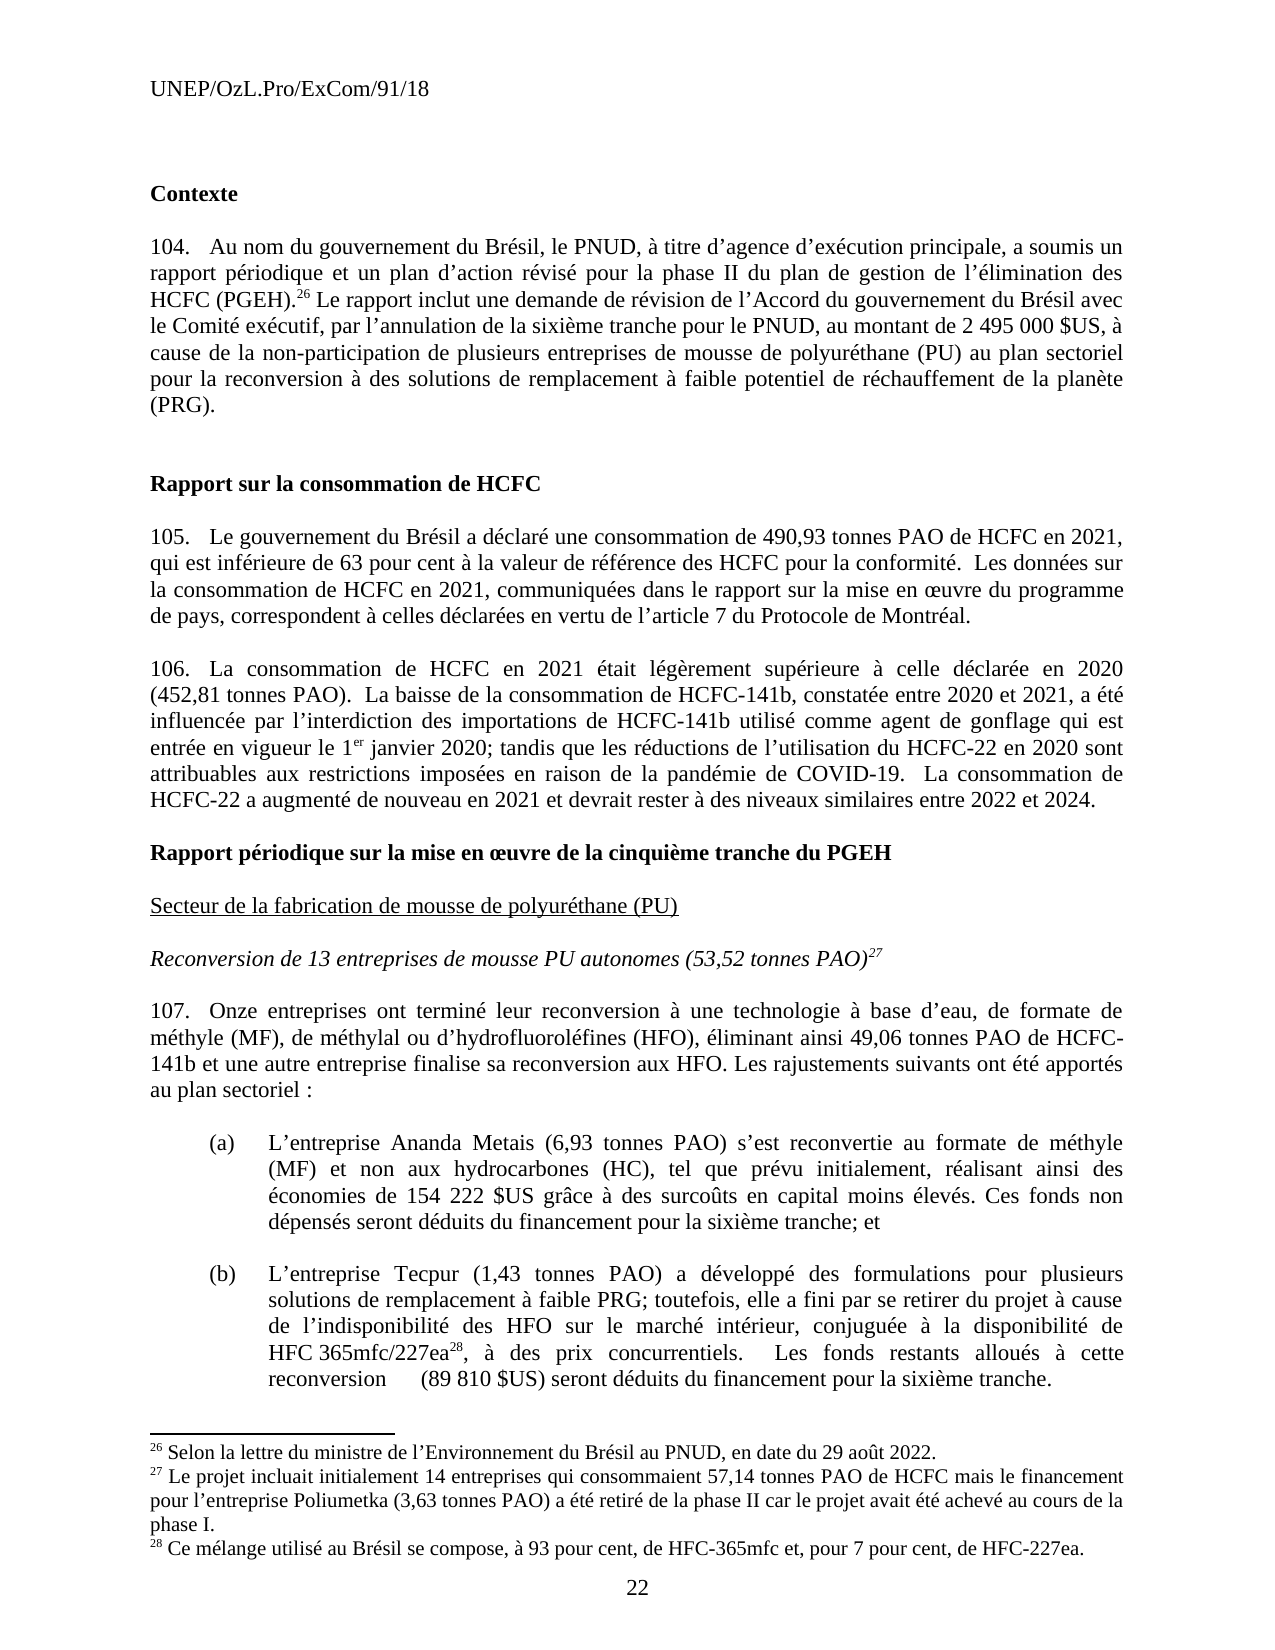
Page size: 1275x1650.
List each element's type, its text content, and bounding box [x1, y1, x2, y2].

text 105. Le gouvernement du Brésil a déclaré une consommation de 490,93 tonnes PAO de HCFC en 2021, qui est inférieure de 63 pour cent à la valeur de référence des HCFC pour la conformité. Les données sur la consommation de HCFC en 2021, communiquées dans le rapport sur la mise en œuvre du programme de pays, correspondent à celles déclarées en vertu de l’article 7 du Protocole de Montréal. [150, 523, 1125, 628]
text Secteur de la fabrication de mousse de polyuréthane (PU) [150, 892, 1125, 918]
subtitle L’entreprise Ananda Metais (6,93 tonnes PAO) s’est reconvertie au formate de méthyle (MF) et non aux hydrocarbones (HC), tel que prévu initialement, réalisant ainsi des économies de 154 222 $US grâce à des surcoûts en capital moins élevés. Ces fonds non dépensés seront déduits du financement pour la sixième tranche; et [209, 1129, 1125, 1234]
text 107. Onze entreprises ont terminé leur reconversion à une technologie à base d’eau, de formate de méthyle (MF), de méthylal ou d’hydrofluoroléfines (HFO), éliminant ainsi 49,06 tonnes PAO de HCFC-141b et une autre entreprise finalise sa reconversion aux HFO. Les rajustements suivants ont été apportés au plan sectoriel : [150, 997, 1125, 1103]
text 106. La consommation de HCFC en 2021 était légèrement supérieure à celle déclarée en 2020 (452,81 tonnes PAO). La baisse de la consommation de HCFC-141b, constatée entre 2020 et 2021, a été influencée par l’interdiction des importations de HCFC-141b utilisé comme agent de gonflage qui est entrée en vigueur le 1er janvier 2020; tandis que les réductions de l’utilisation du HCFC-22 en 2020 sont attribuables aux restrictions imposées en raison de la pandémie de COVID-19. La consommation de HCFC-22 a augmenté de nouveau en 2021 et devrait rester à des niveaux similaires entre 2022 et 2024. [150, 655, 1125, 813]
text 104. Au nom du gouvernement du Brésil, le PNUD, à titre d’agence d’exécution principale, a soumis un rapport périodique et un plan d’action révisé pour la phase II du plan de gestion de l’élimination des HCFC (PGEH). Le rapport inclut une demande de révision de l’Accord du gouvernement du Brésil avec le Comité exécutif, par l’annulation de la sixième tranche pour le PNUD, au montant de 2 495 000 $US, à cause de la non-participation de plusieurs entreprises de mousse de polyuréthane (PU) au plan sectoriel pour la reconversion à des solutions de remplacement à faible potentiel de réchauffement de la planète (PRG). [150, 233, 1125, 418]
text Reconversion de 13 entreprises de mousse PU autonomes (53,52 tonnes PAO) [150, 945, 1125, 971]
text Contexte [150, 180, 1125, 207]
text Rapport sur la consommation de HCFC [150, 470, 1125, 497]
subtitle L’entreprise Tecpur (1,43 tonnes PAO) a développé des formulations pour plusieurs solutions de remplacement à faible PRG; toutefois, elle a fini par se retirer du projet à cause de l’indisponibilité des HFO sur le marché intérieur, conjuguée à la disponibilité de HFC 365mfc/227ea, à des prix concurrentiels. Les fonds restants alloués à cette reconversion (89 810 $US) seront déduits du financement pour la sixième tranche. [209, 1259, 1125, 1391]
text Rapport périodique sur la mise en œuvre de la cinquième tranche du PGEH [150, 839, 1125, 866]
